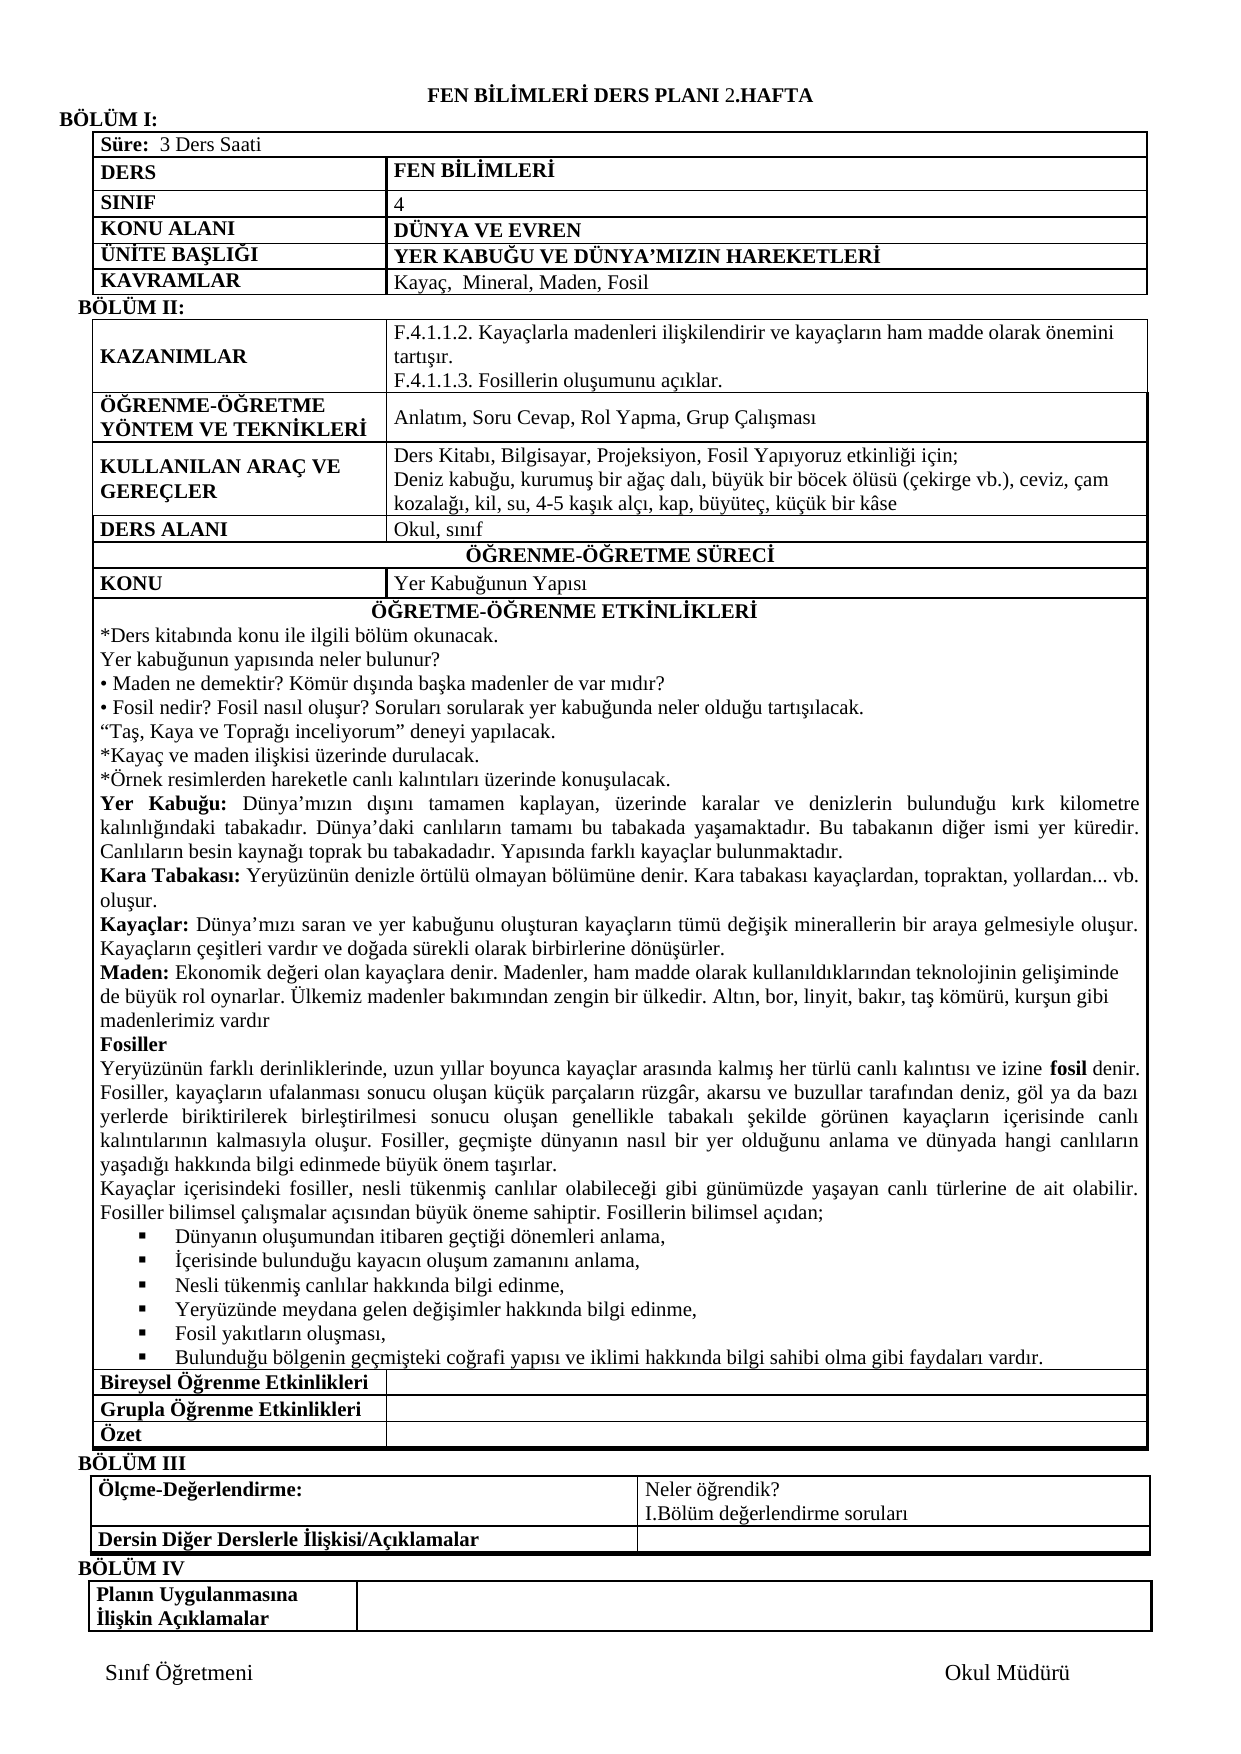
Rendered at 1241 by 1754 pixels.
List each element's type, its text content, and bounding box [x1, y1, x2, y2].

table_header F.4.1.1.2. Kayaçlarla madenleri ilişkilendirir ve kayaçların ham madde olarak önemini tartışır. F.4.1.1.3. Fosillerin oluşumunu açıklar. [387, 320, 1147, 392]
table_header [358, 1582, 1150, 1630]
table_cell ÖĞRETME-ÖĞRENME ETKİNLİKLERİ *Ders kitabında konu ile ilgili bölüm okunacak. Yer kabuğunun yapısında neler bulunur? • Maden ne demektir? Kömür dışında başka madenler de var mıdır? • Fosil nedir? Fosil nasıl oluşur? Soruları sorularak yer kabuğunda neler olduğu tartışılacak. “Taş, Kaya ve Toprağı inceliyorum” deneyi yapılacak. *Kayaç ve maden ilişkisi üzerinde durulacak. *Örnek resimlerden hareketle canlı kalıntıları üzerinde konuşulacak. Yer Kabuğu: Dünya’mızın dışını tamamen kaplayan, üzerinde karalar ve denizlerin bulunduğu kırk kilometre kalınlığındaki tabakadır. Dünya’daki canlıların tamamı bu tabakada yaşamaktadır. Bu tabakanın diğer ismi yer küredir. Canlıların besin kaynağı toprak bu tabakadadır. Yapısında farklı kayaçlar bulunmaktadır. Kara Tabakası: Yeryüzünün denizle örtülü olmayan bölümüne denir. Kara tabakası kayaçlardan, topraktan, yollardan... vb. oluşur. Kayaçlar: Dünya’mızı saran ve yer kabuğunu oluşturan kayaçların tümü değişik minerallerin bir araya gelmesiyle oluşur. Kayaçların çeşitleri vardır ve doğada sürekli olarak birbirlerine dönüşürler. Maden: Ekonomik değeri olan kayaçlara denir. Madenler, ham madde olarak kullanıldıklarından teknolojinin gelişiminde de büyük rol oynarlar. Ülkemiz madenler bakımından zengin bir ülkedir. Altın, bor, linyit, bakır, taş kömürü, kurşun gibi madenlerimiz vardır Fosiller Yeryüzünün farklı derinliklerinde, uzun yıllar boyunca kayaçlar arasında kalmış her türlü canlı kalıntısı ve izine fosil denir. Fosiller, kayaçların ufalanması sonucu oluşan küçük parçaların rüzgâr, akarsu ve buzullar tarafından deniz, göl ya da bazı yerlerde biriktirilerek birleştirilmesi sonucu oluşan genellikle tabakalı şekilde görünen kayaçların içerisinde canlı kalıntılarının kalmasıyla oluşur. Fosiller, geçmişte dünyanın nasıl bir yer olduğunu anlama ve dünyada hangi canlıların yaşadığı hakkında bilgi edinmede büyük önem taşırlar. Kayaçlar içerisindeki fosiller, nesli tükenmiş canlılar olabileceği gibi günümüzde yaşayan canlı türlerine de ait olabilir. Fosiller bilimsel çalışmalar açısından büyük öneme sahiptir. Fosillerin bilimsel açıdan; Dünyanın oluşumundan itibaren geçtiği dönemleri anlama, İçerisinde bulunduğu kayacın oluşum zamanını anlama, Nesli tükenmiş canlılar hakkında bilgi edinme, Yeryüzünde meydana gelen değişimler hakkında bilgi edinme, Fosil yakıtların oluşması, Bulunduğu bölgenin geçmişteki coğrafi yapısı ve iklimi hakkında bilgi sahibi olma gibi faydaları vardır. [94, 599, 1146, 1369]
table_cell Ders Kitabı, Bilgisayar, Projeksiyon, Fosil Yapıyoruz etkinliği için; Deniz kabuğu, kurumuş bir ağaç dalı, büyük bir böcek ölüsü (çekirge vb.), ceviz, çam kozalağı, kil, su, 4-5 kaşık alçı, kap, büyüteç, küçük bir kâse [387, 443, 1146, 515]
table_cell Anlatım, Soru Cevap, Rol Yapma, Grup Çalışması [387, 393, 1146, 441]
table_cell ÖĞRENME-ÖĞRETME SÜRECİ [94, 543, 1146, 567]
subtitle BÖLÜM IV [59, 1556, 1181, 1580]
table_cell FEN BİLİMLERİ [388, 158, 1146, 190]
table_cell 4 [388, 191, 1146, 216]
table_cell DÜNYA VE EVREN [388, 218, 1146, 243]
table_cell DERS [94, 158, 385, 190]
table_cell ÜNİTE BAŞLIĞI [94, 244, 385, 268]
title FEN BİLİMLERİ DERS PLANI 2.HAFTA [59, 83, 1181, 107]
table_header Planın Uygulanmasına İlişkin Açıklamalar [90, 1582, 356, 1630]
table_cell [387, 1370, 1146, 1394]
table_cell KULLANILAN ARAÇ VE GEREÇLER [93, 443, 386, 515]
text BÖLÜM II: [59, 295, 1181, 319]
table_cell KAVRAMLAR [94, 270, 385, 294]
table_cell Bireysel Öğrenme Etkinlikleri [94, 1370, 386, 1394]
table_cell [387, 1396, 1146, 1421]
table_cell Grupla Öğrenme Etkinlikleri [94, 1396, 386, 1421]
table_cell [387, 1422, 1146, 1446]
table_cell DERS ALANI [94, 516, 386, 541]
table_header Süre: 3 Ders Saati [94, 133, 1146, 156]
subtitle BÖLÜM III [59, 1451, 1181, 1475]
table_header Ölçme-Değerlendirme: [92, 1477, 637, 1525]
table_cell SINIF [94, 191, 385, 216]
table_cell Özet [94, 1422, 386, 1446]
title Sınıf Öğretmeni Okul Müdürü [59, 1659, 1181, 1685]
table_cell Okul, sınıf [387, 516, 1146, 541]
table_cell YER KABUĞU VE DÜNYA’MIZIN HAREKETLERİ [388, 244, 1146, 268]
table_header KAZANIMLAR [93, 320, 386, 392]
table_cell Kayaç, Mineral, Maden, Fosil [388, 270, 1146, 294]
text BÖLÜM I: [59, 107, 1181, 131]
table_cell KONU ALANI [94, 218, 385, 243]
table_cell [638, 1527, 1149, 1551]
table_cell Dersin Diğer Derslerle İlişkisi/Açıklamalar [92, 1527, 637, 1551]
table_cell Yer Kabuğunun Yapısı [388, 569, 1146, 597]
table_cell ÖĞRENME-ÖĞRETME YÖNTEM VE TEKNİKLERİ [93, 393, 386, 441]
table_cell KONU [94, 569, 385, 597]
table_header Neler öğrendik? I.Bölüm değerlendirme soruları [638, 1477, 1149, 1525]
